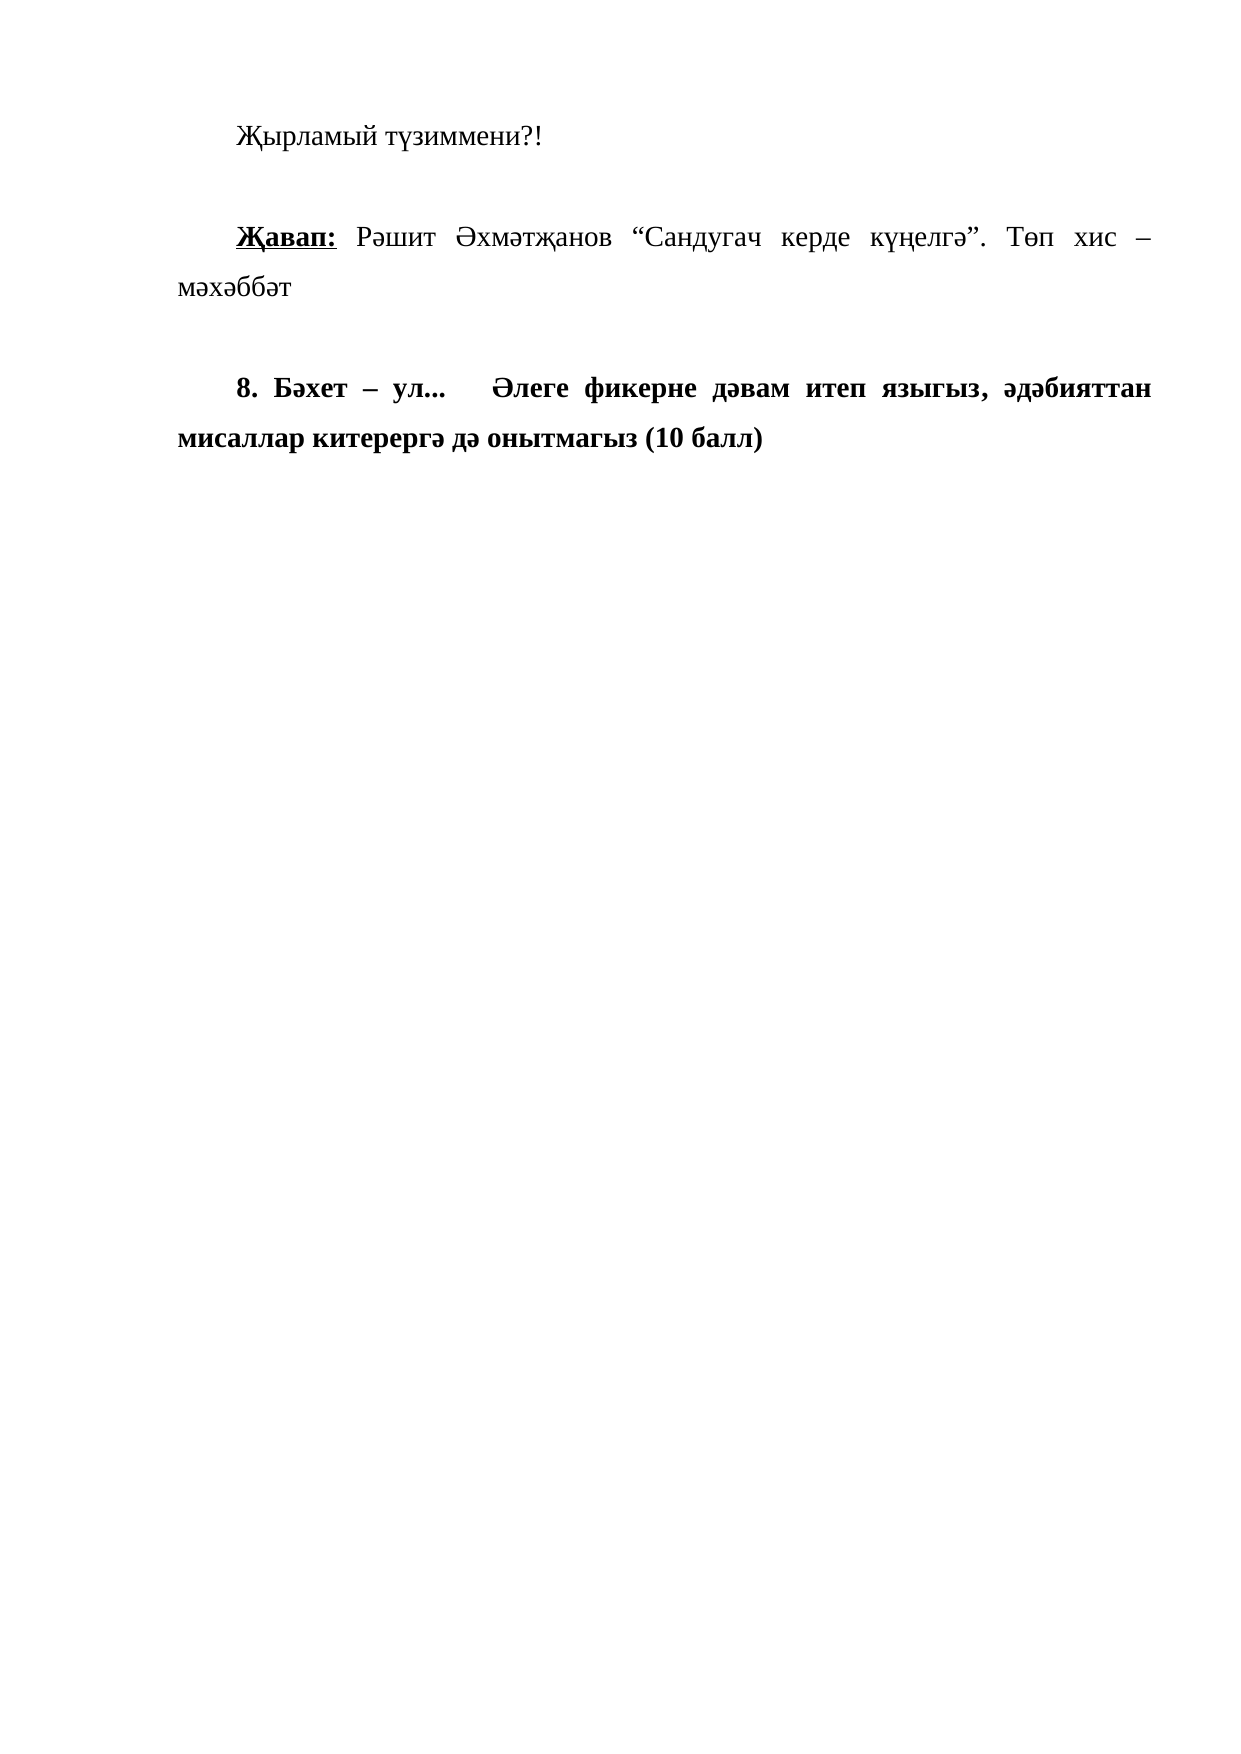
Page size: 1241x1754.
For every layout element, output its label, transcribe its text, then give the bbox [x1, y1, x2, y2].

text 8. Бәхет – ул... Әлеге фикерне дәвам итеп языгыз, әдәбияттан мисаллар китерергә дә онытмагыз (10 балл) [177, 370, 1152, 453]
text Җавап: Рәшит Әхмәтҗанов “Сандугач керде күңелгә”. Төп хис – мәхәббәт [177, 219, 1152, 303]
text Җырламый түзиммени?! [177, 118, 1152, 152]
